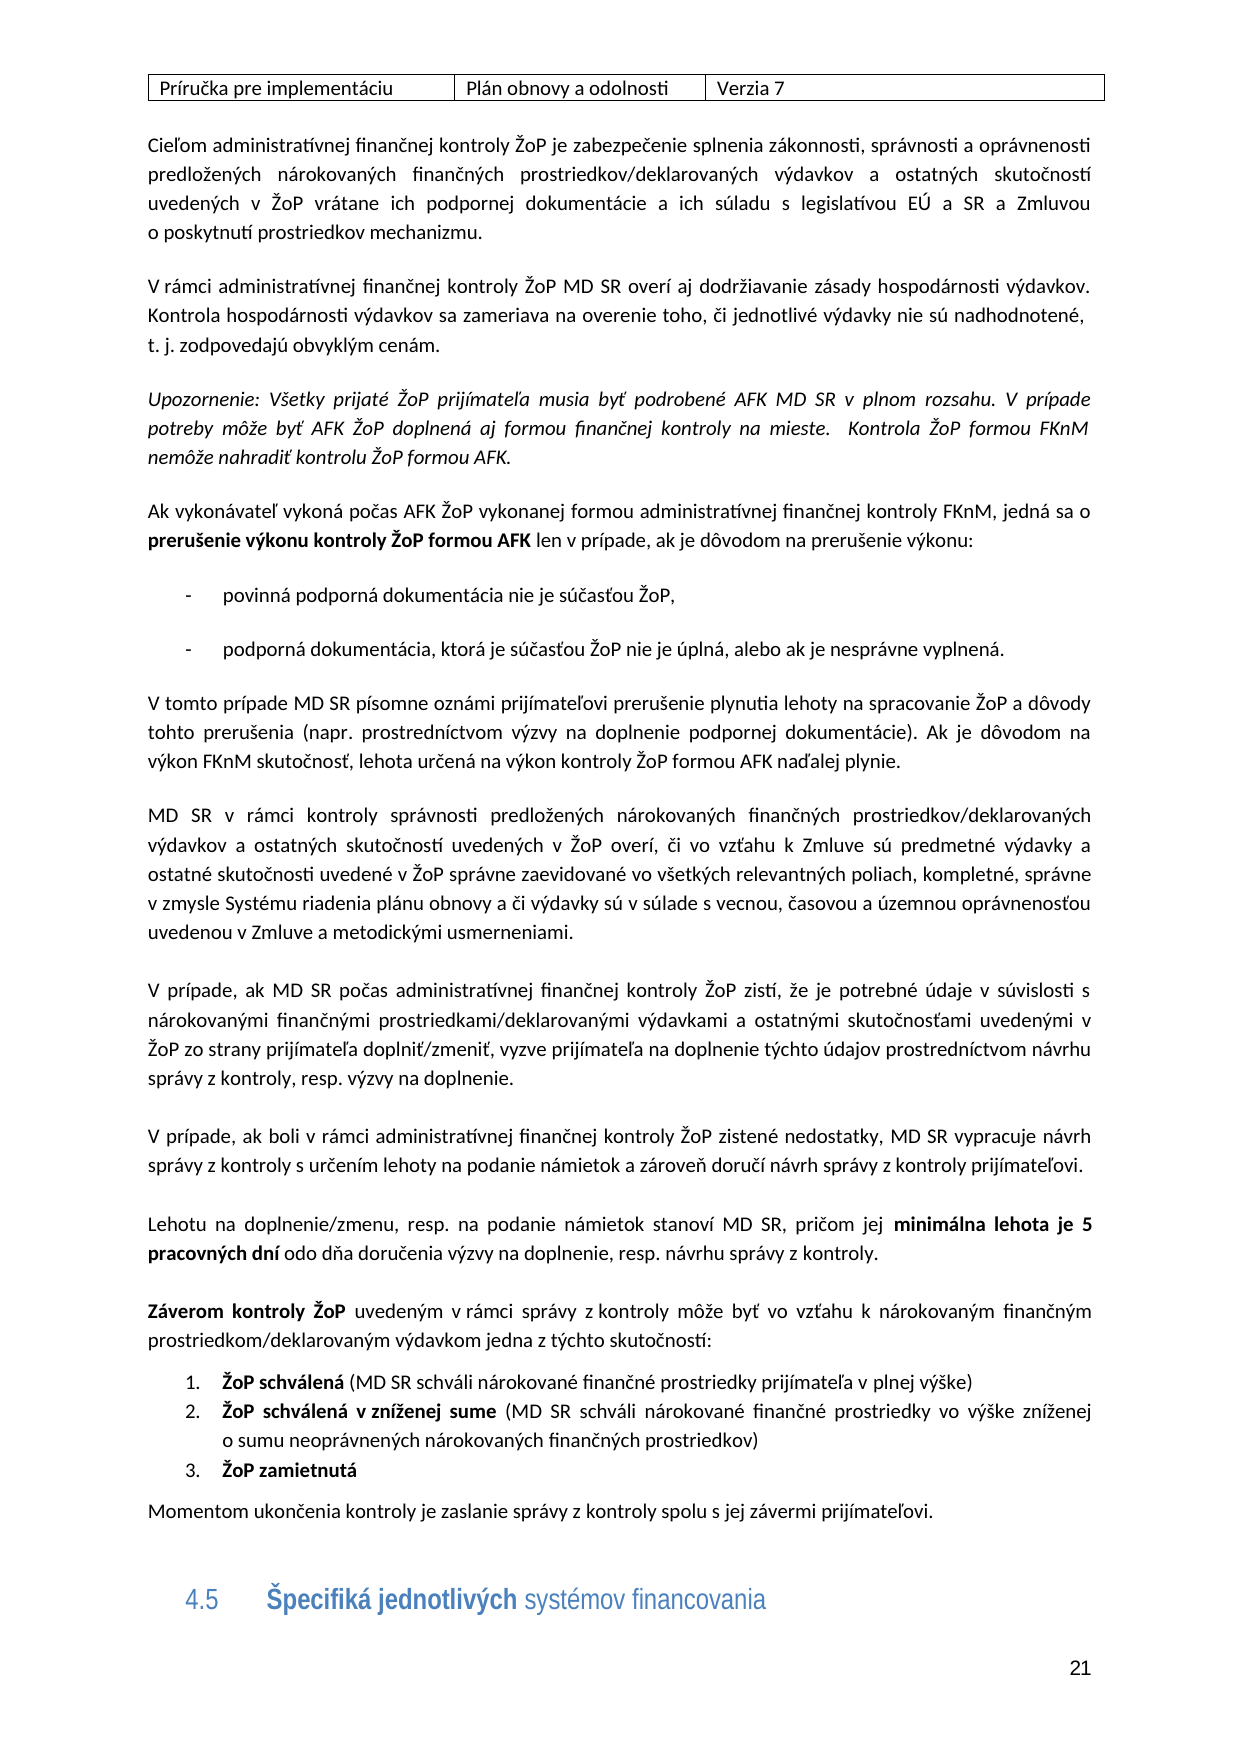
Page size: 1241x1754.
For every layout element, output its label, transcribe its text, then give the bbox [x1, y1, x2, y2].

text V prípade, ak MD SR počas administratívnej finančnej kontroly ŽoP zistí, že je potrebné údaje v súvislosti s nárokovanými finančnými prostriedkami/deklarovanými výdavkami a ostatnými skutočnosťami uvedenými v ŽoP zo strany prijímateľa doplniť/zmeniť, vyzve prijímateľa na doplnenie týchto údajov prostredníctvom návrhu správy z kontroly, resp. výzvy na doplnenie. [148, 978, 1093, 1091]
text MD SR v rámci kontroly správnosti predložených nárokovaných finančných prostriedkov/deklarovaných výdavkov a ostatných skutočností uvedených v ŽoP overí, či vo vzťahu k Zmluve sú predmetné výdavky a ostatné skutočnosti uvedené v ŽoP správne zaevidované vo všetkých relevantných poliach, kompletné, správne v zmysle Systému riadenia plánu obnovy a či výdavky sú v súlade s vecnou, časovou a územnou oprávnenosťou uvedenou v Zmluve a metodickými usmerneniami. [148, 803, 1093, 945]
text V tomto prípade MD SR písomne oznámi prijímateľovi prerušenie plynutia lehoty na spracovanie ŽoP a dôvody tohto prerušenia (napr. prostredníctvom výzvy na doplnenie podpornej dokumentácie). Ak je dôvodom na výkon FKnM skutočnosť, lehota určená na výkon kontroly ŽoP formou AFK naďalej plynie. [148, 690, 1093, 774]
list ŽoP zamietnutá [185, 1457, 1093, 1482]
list povinná podporná dokumentácia nie je súčasťou ŽoP, [185, 582, 1093, 607]
text Momentom ukončenia kontroly je zaslanie správy z kontroly spolu s jej závermi prijímateľovi. [148, 1498, 1093, 1524]
text Lehotu na doplnenie/zmenu, resp. na podanie námietok stanoví MD SR, pričom jej minimálna lehota je 5 pracovných dní odo dňa doručenia výzvy na doplnenie, resp. návrhu správy z kontroly. [148, 1211, 1093, 1266]
text Upozornenie: Všetky prijaté ŽoP prijímateľa musia byť podrobené AFK MD SR v plnom rozsahu. V prípade potreby môže byť AFK ŽoP doplnená aj formou finančnej kontroly na mieste. Kontrola ŽoP formou FKnM nemôže nahradiť kontrolu ŽoP formou AFK. [148, 386, 1093, 470]
list ŽoP schválená v zníženej sume (MD SR schváli nárokované finančné prostriedky vo výške zníženej o sumu neoprávnených nárokovaných finančných prostriedkov) [185, 1398, 1093, 1453]
text V prípade, ak boli v rámci administratívnej finančnej kontroly ŽoP zistené nedostatky, MD SR vypracuje návrh správy z kontroly s určením lehoty na podanie námietok a zároveň doručí návrh správy z kontroly prijímateľovi. [148, 1123, 1093, 1178]
text V rámci administratívnej finančnej kontroly ŽoP MD SR overí aj dodržiavanie zásady hospodárnosti výdavkov. Kontrola hospodárnosti výdavkov sa zameriava na overenie toho, či jednotlivé výdavky nie sú nadhodnotené, t. j. zodpovedajú obvyklým cenám. [148, 273, 1093, 357]
list ŽoP schválená (MD SR schváli nárokované finančné prostriedky prijímateľa v plnej výške) [185, 1369, 1093, 1395]
subtitle Špecifiká jednotlivých systémov financovania [185, 1582, 1093, 1615]
list podporná dokumentácia, ktorá je súčasťou ŽoP nie je úplná, alebo ak je nesprávne vyplnená. [185, 636, 1093, 661]
text Ak vykonávateľ vykoná počas AFK ŽoP vykonanej formou administratívnej finančnej kontroly FKnM, jedná sa o prerušenie výkonu kontroly ŽoP formou AFK len v prípade, ak je dôvodom na prerušenie výkonu: [148, 498, 1093, 553]
text Cieľom administratívnej finančnej kontroly ŽoP je zabezpečenie splnenia zákonnosti, správnosti a oprávnenosti predložených nárokovaných finančných prostriedkov/deklarovaných výdavkov a ostatných skutočností uvedených v ŽoP vrátane ich podpornej dokumentácie a ich súladu s legislatívou EÚ a SR a Zmluvou o poskytnutí prostriedkov mechanizmu. [148, 132, 1093, 245]
text Záverom kontroly ŽoP uvedeným v rámci správy z kontroly môže byť vo vzťahu k nárokovaným finančným prostriedkom/deklarovaným výdavkom jedna z týchto skutočností: [148, 1298, 1093, 1353]
